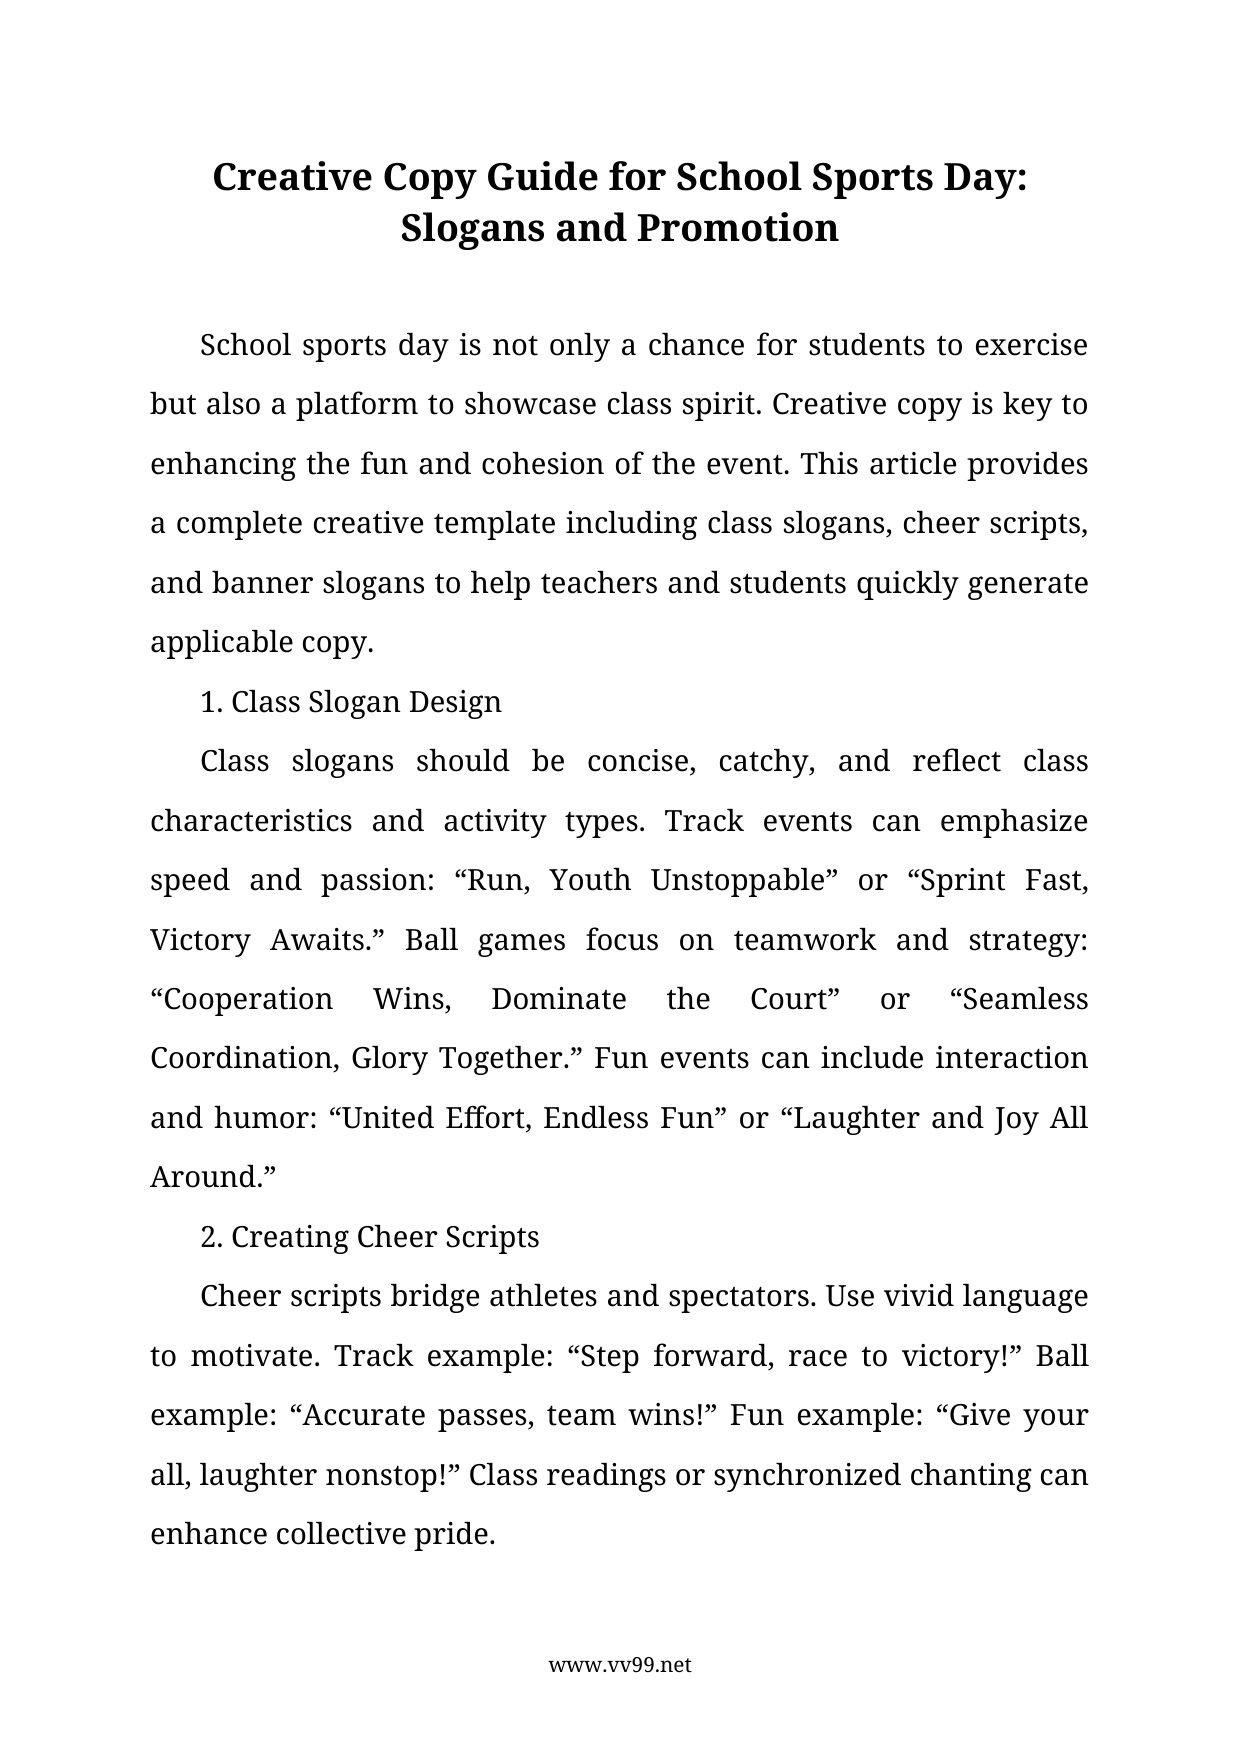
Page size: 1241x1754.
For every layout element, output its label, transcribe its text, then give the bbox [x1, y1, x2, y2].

subtitle Creative Copy Guide for School Sports Day: Slogans and Promotion [150, 150, 1090, 252]
text Class slogans should be concise, catchy, and reflect class characteristics and activity types. Track events can emphasize speed and passion: “Run, Youth Unstoppable” or “Sprint Fast, Victory Awaits.” Ball games focus on teamwork and strategy: “Cooperation Wins, Dominate the Court” or “Seamless Coordination, Glory Together.” Fun events can include interaction and humor: “United Effort, Endless Fun” or “Laughter and Joy All Around.” [150, 740, 1090, 1196]
text 2. Creating Cheer Scripts [150, 1216, 1090, 1256]
text Cheer scripts bridge athletes and spectators. Use vivid language to motivate. Track example: “Step forward, race to victory!” Ball example: “Accurate passes, team wins!” Fun example: “Give your all, laughter nonstop!” Class readings or synchronized chanting can enhance collective pride. [150, 1276, 1090, 1553]
text School sports day is not only a chance for students to exercise but also a platform to showcase class spirit. Creative copy is key to enhancing the fun and cohesion of the event. This article provides a complete creative template including class slogans, cheer scripts, and banner slogans to help teachers and students quickly generate applicable copy. [150, 324, 1090, 661]
text 1. Class Slogan Design [150, 681, 1090, 721]
